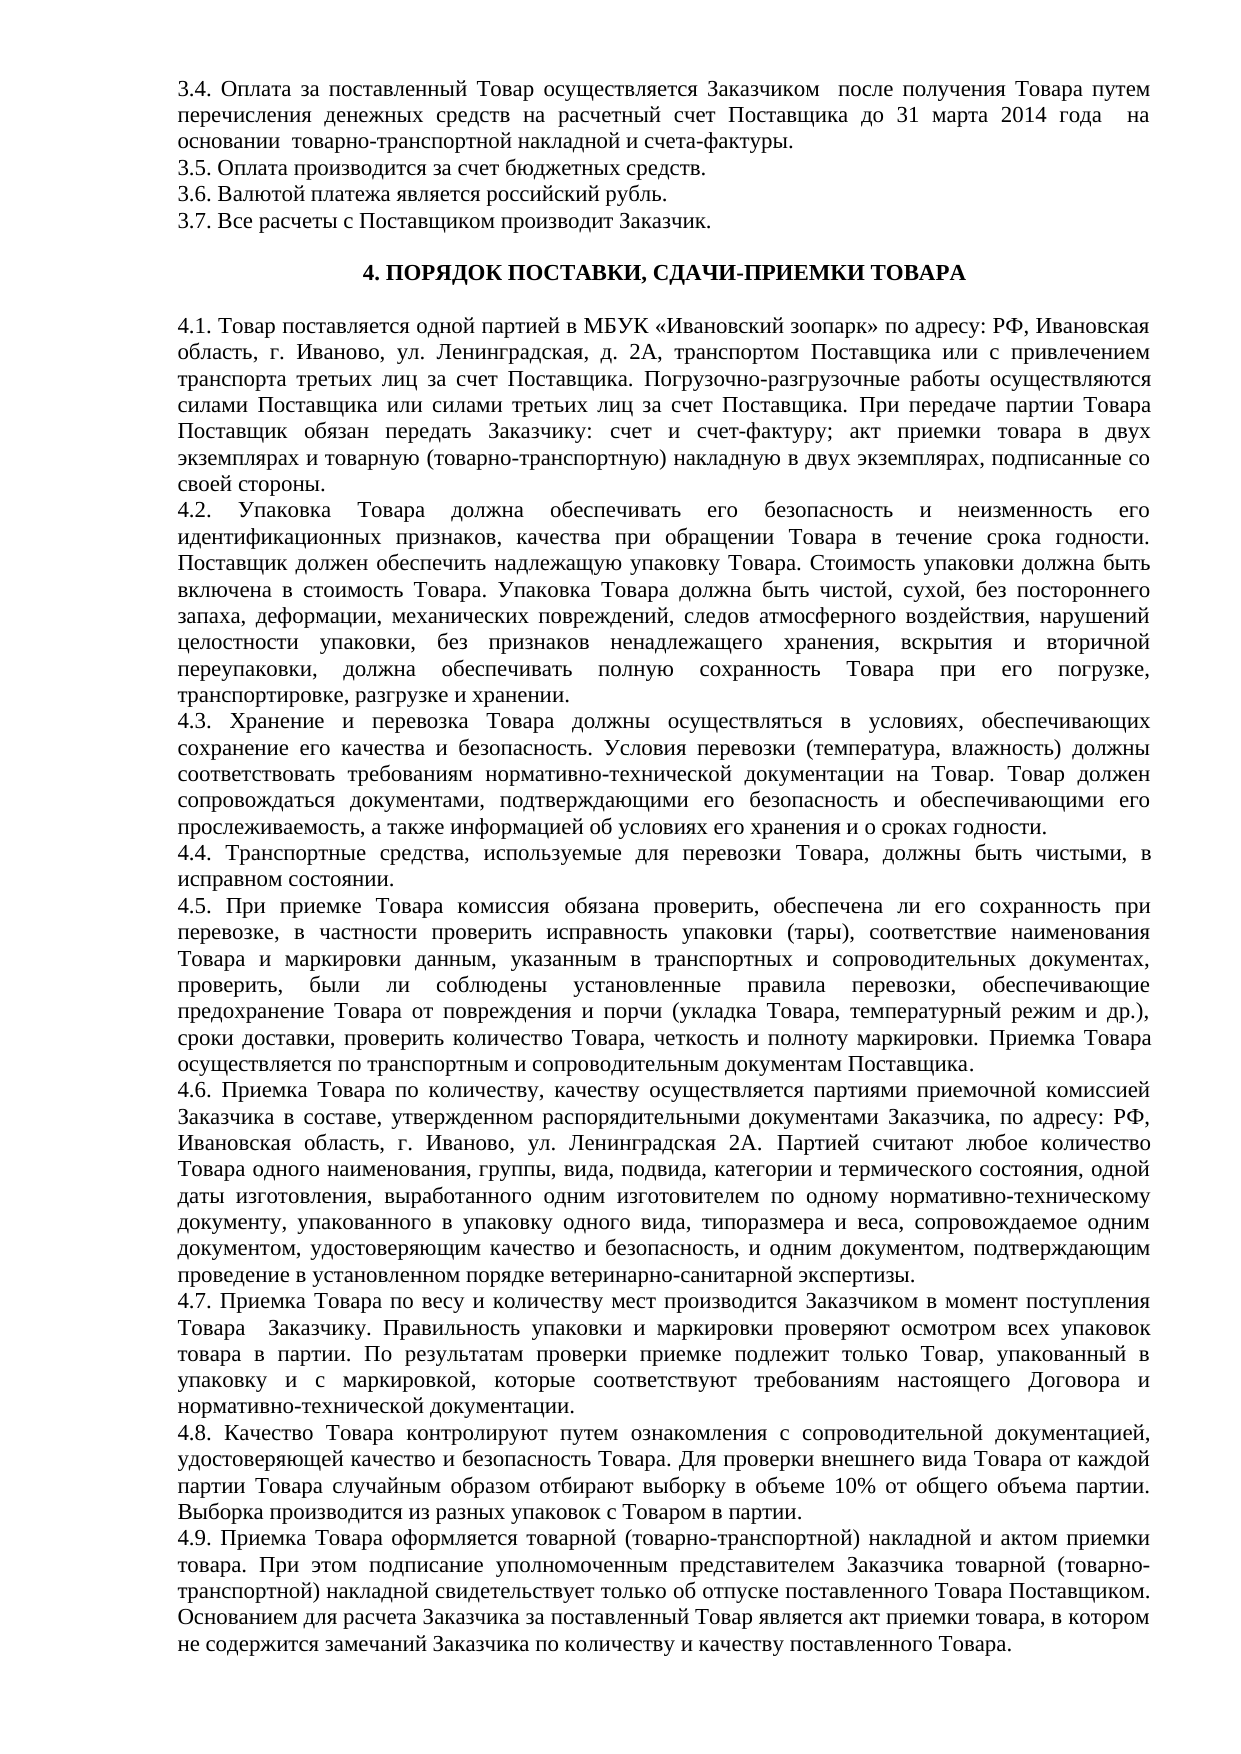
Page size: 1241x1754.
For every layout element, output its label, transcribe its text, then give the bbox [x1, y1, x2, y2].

text 4.5. При приемке Товара комиссия обязана проверить, обеспечена ли его сохранность при перевозке, в частности проверить исправность упаковки (тары), соответствие наименования Товара и маркировки данным, указанным в транспортных и сопроводительных документах, проверить, были ли соблюдены установленные правила перевозки, обеспечивающие предохранение Товара от повреждения и порчи (укладка Товара, температурный режим и др.), сроки доставки, проверить количество Товара, четкость и полноту маркировки. Приемка Товара осуществляется по транспортным и сопроводительным документам Поставщика. [177, 892, 1152, 1076]
text 4.9. Приемка Товара оформляется товарной (товарно-транспортной) накладной и актом приемки товара. При этом подписание уполномоченным представителем Заказчика товарной (товарно-транспортной) накладной свидетельствует только об отпуске поставленного Товара Поставщиком. Основанием для расчета Заказчика за поставленный Товар является акт приемки товара, в котором не содержится замечаний Заказчика по количеству и качеству поставленного Товара. [177, 1524, 1152, 1656]
text 4.2. Упаковка Товара должна обеспечивать его безопасность и неизменность его идентификационных признаков, качества при обращении Товара в течение срока годности. Поставщик должен обеспечить надлежащую упаковку Товара. Стоимость упаковки должна быть включена в стоимость Товара. Упаковка Товара должна быть чистой, сухой, без постороннего запаха, деформации, механических повреждений, следов атмосферного воздействия, нарушений целостности упаковки, без признаков ненадлежащего хранения, вскрытия и вторичной переупаковки, должна обеспечивать полную сохранность Товара при его погрузке, транспортировке, разгрузке и хранении. [177, 497, 1152, 707]
text 4.7. Приемка Товара по весу и количеству мест производится Заказчиком в момент поступления Товара Заказчику. Правильность упаковки и маркировки проверяют осмотром всех упаковок товара в партии. По результатам проверки приемке подлежит только Товар, упакованный в упаковку и с маркировкой, которые соответствуют требованиям настоящего Договора и нормативно-технической документации. [177, 1287, 1152, 1419]
text 4.3. Хранение и перевозка Товара должны осуществляться в условиях, обеспечивающих сохранение его качества и безопасность. Условия перевозки (температура, влажность) должны соответствовать требованиям нормативно-технической документации на Товар. Товар должен сопровождаться документами, подтверждающими его безопасность и обеспечивающими его прослеживаемость, а также информацией об условиях его хранения и о сроках годности. [177, 707, 1152, 839]
text 4.6. Приемка Товара по количеству, качеству осуществляется партиями приемочной комиссией Заказчика в составе, утвержденном распорядительными документами Заказчика, по адресу: РФ, Ивановская область, г. Иваново, ул. Ленинградская 2А. Партией считают любое количество Товара одного наименования, группы, вида, подвида, категории и термического состояния, одной даты изготовления, выработанного одним изготовителем по одному нормативно-техническому документу, упакованного в упаковку одного вида, типоразмера и веса, сопровождаемое одним документом, удостоверяющим качество и безопасность, и одним документом, подтверждающим проведение в установленном порядке ветеринарно-санитарной экспертизы. [177, 1076, 1152, 1287]
text 3.6. Валютой платежа является российский рубль. [177, 180, 1152, 207]
text 4. ПОРяДОК ПОСТАВКИ, СДАЧИ-ПРИЕМКИ ТОВАРА [177, 259, 1152, 286]
text 4.1. Товар поставляется одной партией в МБУК «Ивановский зоопарк» по адресу: РФ, Ивановская область, г. Иваново, ул. Ленинградская, д. 2А, транспортом Поставщика или с привлечением транспорта третьих лиц за счет Поставщика. Погрузочно-разгрузочные работы осуществляются силами Поставщика или силами третьих лиц за счет Поставщика. При передаче партии Товара Поставщик обязан передать Заказчику: счет и счет-фактуру; акт приемки товара в двух экземплярах и товарную (товарно-транспортную) накладную в двух экземплярах, подписанные со своей стороны. [177, 312, 1152, 497]
text 3.7. Все расчеты с Поставщиком производит Заказчик. [177, 207, 1152, 233]
text 3.5. Оплата производится за счет бюджетных средств. [177, 154, 1152, 180]
text 4.4. Транспортные средства, используемые для перевозки Товара, должны быть чистыми, в исправном состоянии. [177, 839, 1152, 892]
text 4.8. Качество Товара контролируют путем ознакомления с сопроводительной документацией, удостоверяющей качество и безопасность Товара. Для проверки внешнего вида Товара от каждой партии Товара случайным образом отбирают выборку в объеме 10% от общего объема партии. Выборка производится из разных упаковок с Товаром в партии. [177, 1419, 1152, 1524]
text 3.4. Оплата за поставленный Товар осуществляется Заказчиком после получения Товара путем перечисления денежных средств на расчетный счет Поставщика до 31 марта 2014 года на основании товарно-транспортной накладной и счета-фактуры. [177, 75, 1152, 154]
